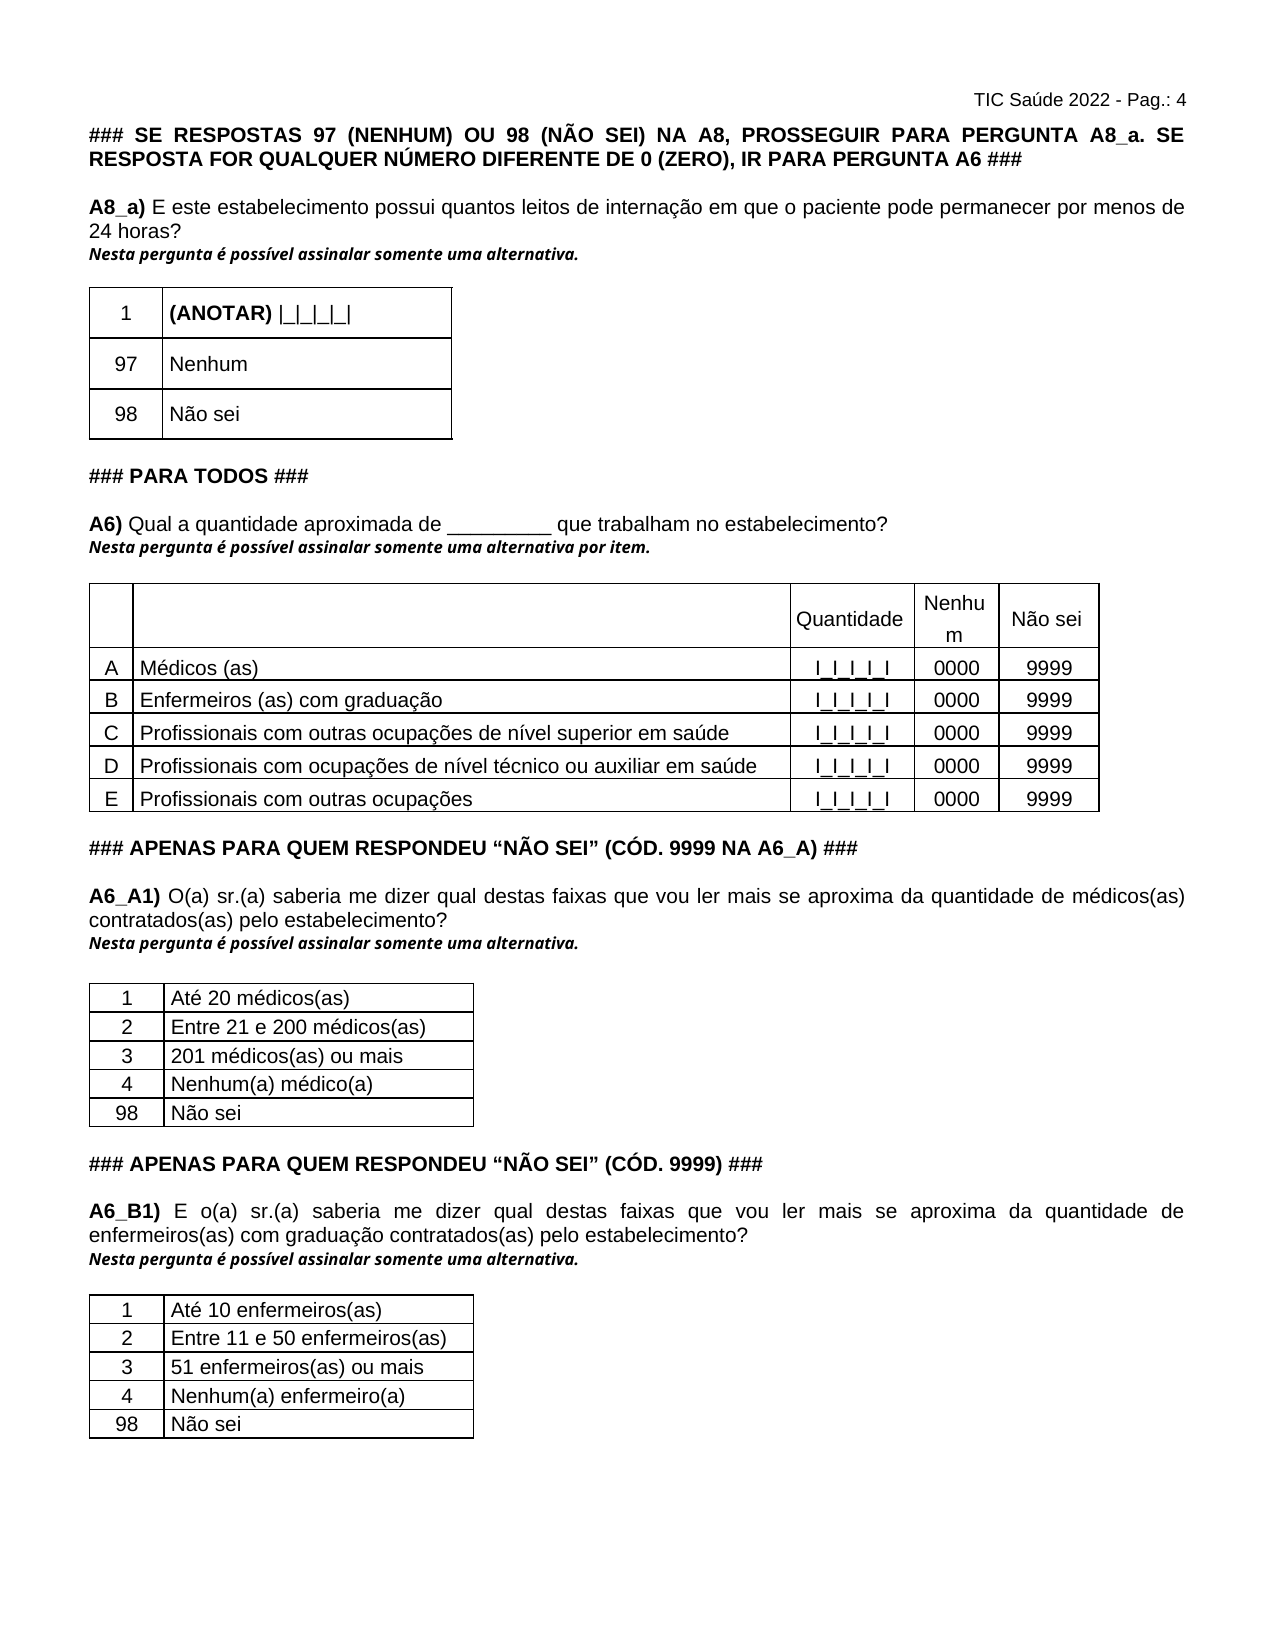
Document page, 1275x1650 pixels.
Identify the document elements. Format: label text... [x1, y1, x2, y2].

table_cell 9999 [1000, 648, 1098, 679]
table_cell 9999 [1000, 747, 1098, 778]
table_cell Profissionais com outras ocupações de nível superior em saúde [134, 714, 790, 745]
table_cell 2 [90, 1324, 163, 1351]
table_header 1 [90, 288, 162, 337]
table_header [90, 584, 132, 646]
table_cell C [90, 714, 132, 745]
table_cell Enfermeiros (as) com graduação [134, 681, 790, 712]
list A6_A1) O(a) sr.(a) saberia me dizer qual destas faixas que vou ler mais se aproxima da quantidade de médicos(as) contratados(as) pelo estabelecimento? [89, 884, 1186, 932]
table_cell Profissionais com outras ocupações [134, 779, 790, 811]
table_header 1 [90, 1296, 163, 1322]
table_cell 0000 [915, 747, 998, 778]
table_cell 0000 [915, 779, 998, 811]
table_header Quantidade [791, 584, 914, 646]
table_header Nenhum [915, 584, 998, 646]
table_cell 4 [90, 1070, 163, 1097]
table_cell Não sei [163, 390, 451, 438]
text A8_a) E este estabelecimento possui quantos leitos de internação em que o paciente pode permanecer por menos de 24 horas? [89, 194, 1186, 242]
table_cell I_I_I_I_I [791, 681, 914, 712]
table_cell 98 [90, 390, 162, 438]
table_cell 0000 [915, 714, 998, 745]
table_cell E [90, 779, 132, 811]
table_cell 98 [90, 1099, 163, 1126]
text Nesta pergunta é possível assinalar somente uma alternativa. [89, 242, 1186, 265]
table_cell 3 [90, 1353, 163, 1380]
table_cell Entre 11 e 50 enfermeiros(as) [165, 1324, 473, 1351]
table_cell Entre 21 e 200 médicos(as) [165, 1013, 473, 1040]
table_cell I_I_I_I_I [791, 747, 914, 778]
table_header 1 [90, 984, 163, 1011]
table_header Até 10 enfermeiros(as) [165, 1296, 473, 1322]
table_cell Nenhum(a) enfermeiro(a) [165, 1381, 473, 1408]
table_cell I_I_I_I_I [791, 714, 914, 745]
table_cell 98 [90, 1410, 163, 1437]
table_cell Nenhum(a) médico(a) [165, 1070, 473, 1097]
list Nesta pergunta é possível assinalar somente uma alternativa. [89, 932, 1186, 954]
table_header Até 20 médicos(as) [165, 984, 473, 1011]
table_header (ANOTAR) |_|_|_|_| [163, 288, 451, 337]
table_cell 2 [90, 1013, 163, 1040]
table_cell D [90, 747, 132, 778]
text A6) Qual a quantidade aproximada de _________ que trabalham no estabelecimento? [89, 512, 1186, 536]
table_cell 201 médicos(as) ou mais [165, 1042, 473, 1068]
table_cell 9999 [1000, 779, 1098, 811]
text Nesta pergunta é possível assinalar somente uma alternativa por item. [89, 536, 1186, 558]
text ### SE RESPOSTAS 97 (NENHUM) OU 98 (NÃO SEI) NA A8, PROSSEGUIR PARA PERGUNTA A8_a. SE RESPOSTA FOR QUALQUER NÚMERO DIFERENTE DE 0 (ZERO), IR PARA PERGUNTA A6 ### [89, 123, 1186, 171]
table_cell 0000 [915, 681, 998, 712]
table_cell 97 [90, 339, 162, 388]
text ### PARA TODOS ### [89, 464, 1186, 488]
table_cell 9999 [1000, 714, 1098, 745]
table_cell 9999 [1000, 681, 1098, 712]
table_cell Não sei [165, 1410, 473, 1437]
table_cell 0000 [915, 648, 998, 679]
table_cell B [90, 681, 132, 712]
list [89, 1247, 1186, 1270]
table_cell Profissionais com ocupações de nível técnico ou auxiliar em saúde [134, 747, 790, 778]
table_cell I_I_I_I_I [791, 779, 914, 811]
table_cell Não sei [165, 1099, 473, 1126]
table_header [134, 584, 790, 646]
table_cell 3 [90, 1042, 163, 1068]
text ### APENAS PARA QUEM RESPONDEU “NÃO SEI” (CÓD. 9999) ### [89, 1151, 1186, 1175]
table_cell 51 enfermeiros(as) ou mais [165, 1353, 473, 1380]
list A6_B1) E o(a) sr.(a) saberia me dizer qual destas faixas que vou ler mais se aproxima da quantidade de enfermeiros(as) com graduação contratados(as) pelo estabelecimento? [89, 1199, 1186, 1247]
table_header Não sei [1000, 584, 1098, 646]
text ### APENAS PARA QUEM RESPONDEU “NÃO SEI” (CÓD. 9999 NA A6_A) ### [89, 836, 1186, 860]
table_cell Nenhum [163, 339, 451, 388]
table_cell Médicos (as) [134, 648, 790, 679]
table_cell 4 [90, 1381, 163, 1408]
table_cell I_I_I_I_I [791, 648, 914, 679]
table_cell A [90, 648, 132, 679]
